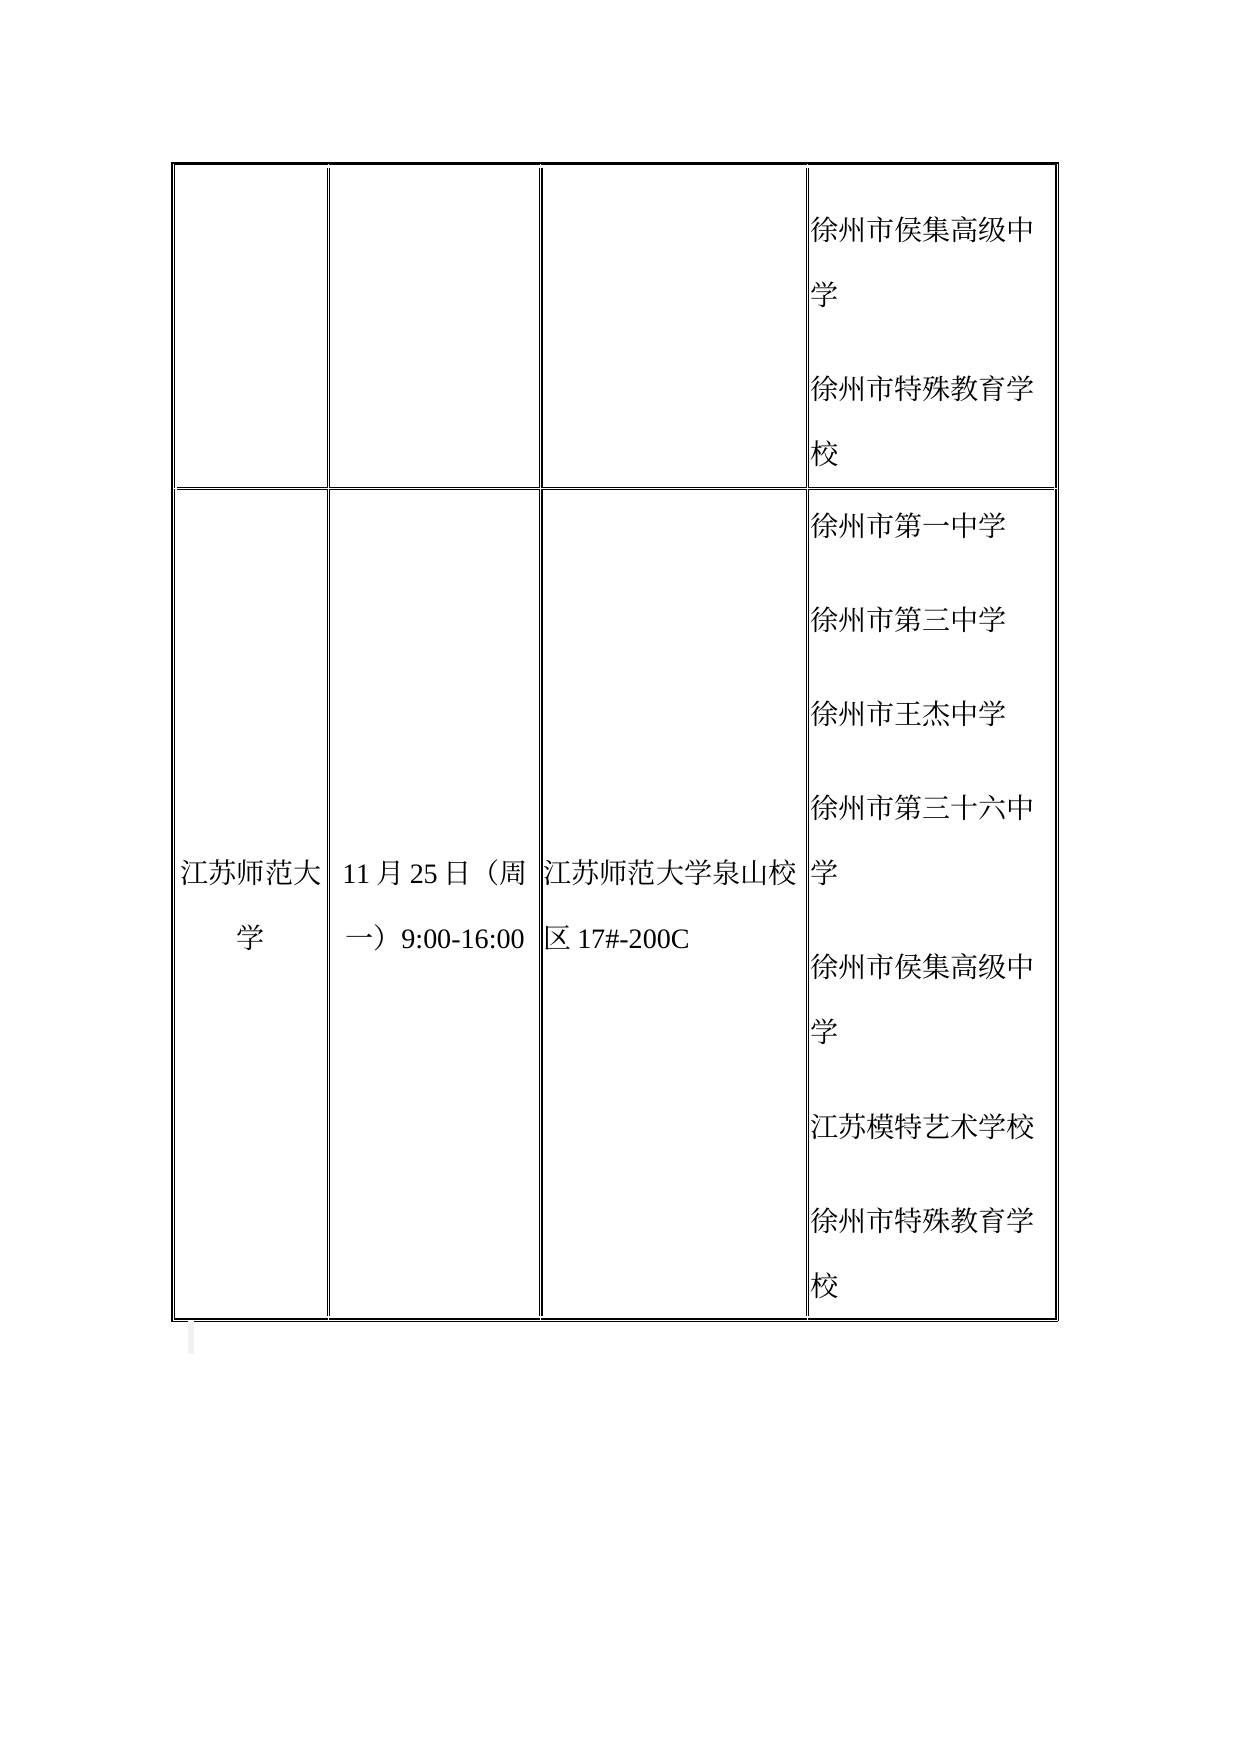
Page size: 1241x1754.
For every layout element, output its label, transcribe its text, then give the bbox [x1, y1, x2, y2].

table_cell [329, 164, 541, 487]
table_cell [541, 165, 807, 487]
table_cell 11月25日（周一）9:00-16:00 [329, 487, 541, 1318]
table_cell 江苏师范大学 [173, 487, 328, 1318]
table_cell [808, 165, 1055, 487]
table_cell 南京师范大学 [175, 165, 328, 487]
table_cell 徐州市第一中学 徐州市第三中学 徐州市王杰中学 徐州市第三十六中学 徐州市侯集高级中学 江苏模特艺术学校 徐州市特殊教育学校 [808, 487, 1057, 1318]
table_cell 江苏师范大学泉山校区17#-200C [541, 490, 807, 1318]
